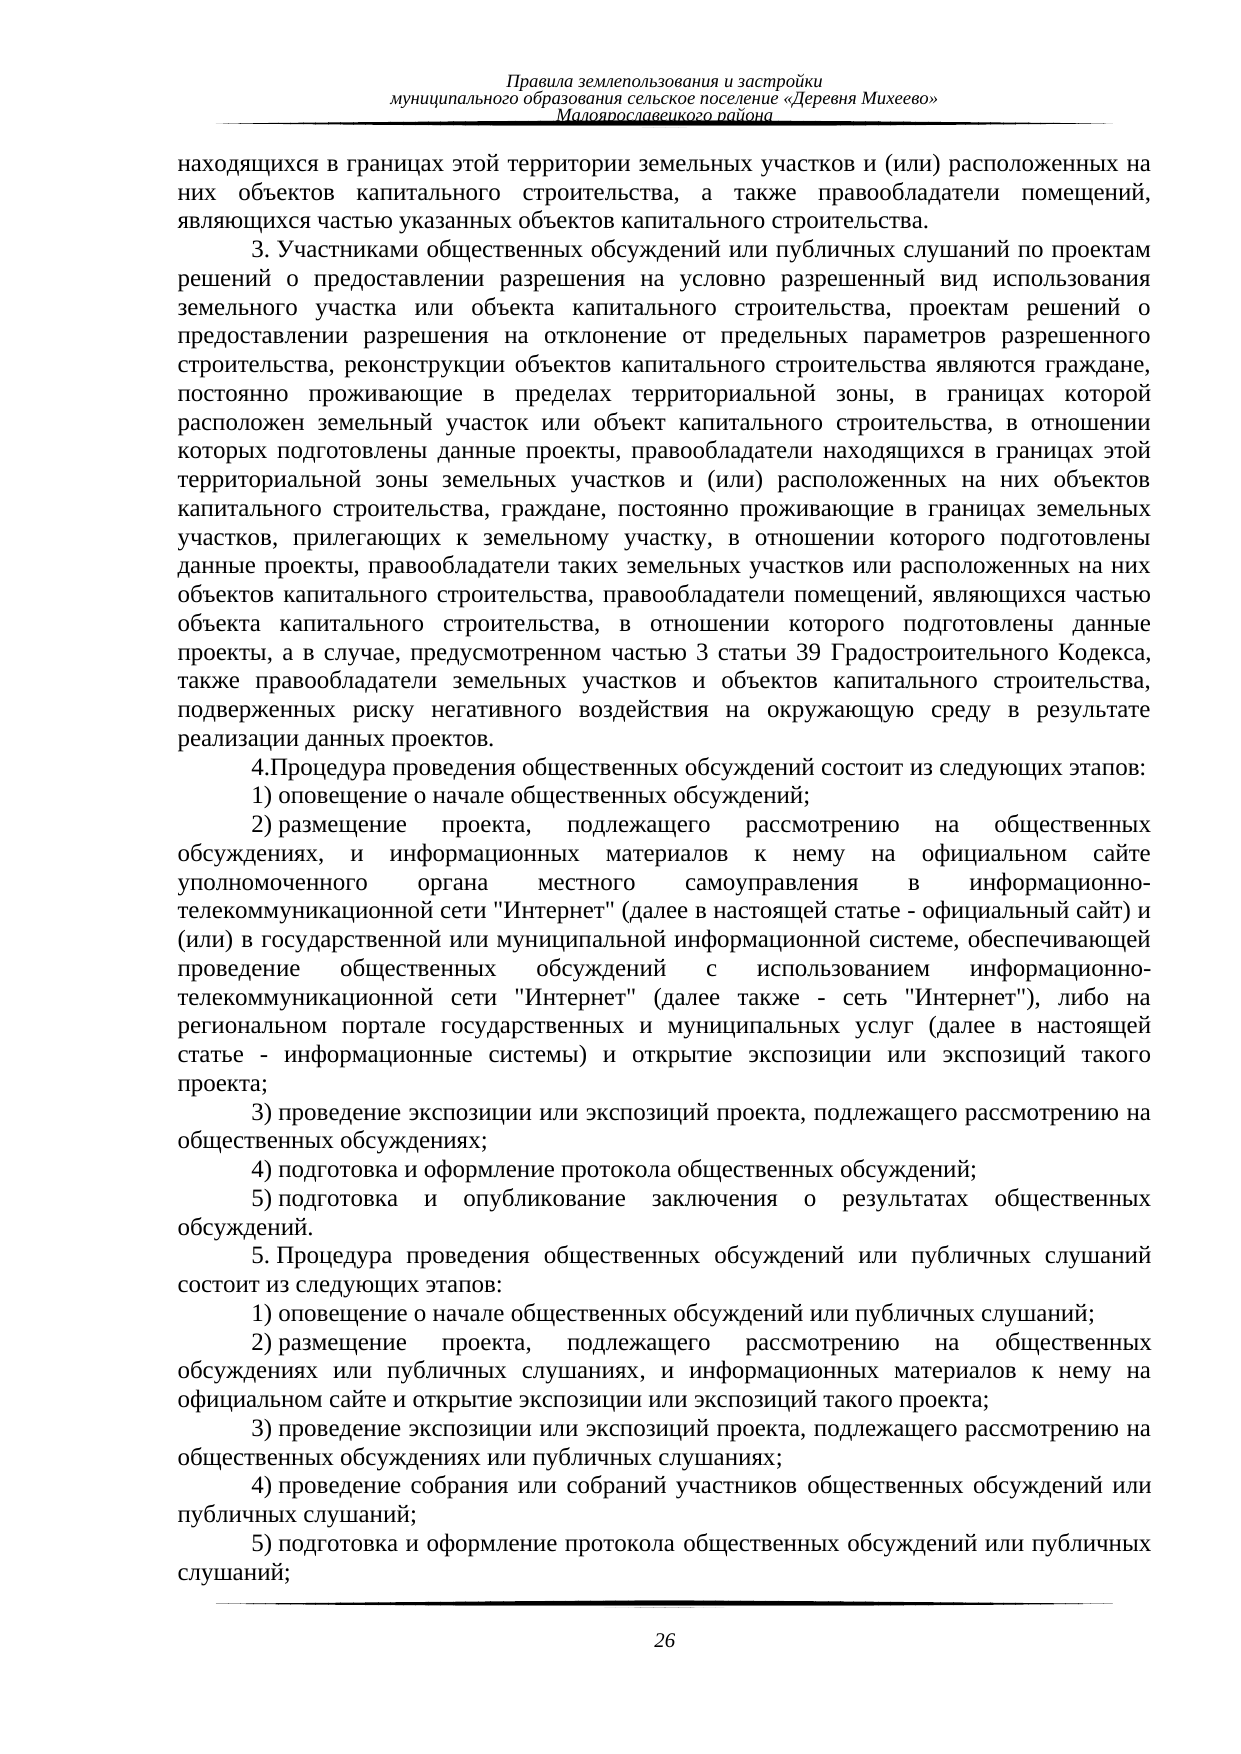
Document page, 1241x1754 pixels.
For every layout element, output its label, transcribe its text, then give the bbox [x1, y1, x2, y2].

text 3. Участниками общественных обсуждений или публичных слушаний по проектам решений о предоставлении разрешения на условно разрешенный вид использования земельного участка или объекта капитального строительства, проектам решений о предоставлении разрешения на отклонение от предельных параметров разрешенного строительства, реконструкции объектов капитального строительства являются граждане, постоянно проживающие в пределах территориальной зоны, в границах которой расположен земельный участок или объект капитального строительства, в отношении которых подготовлены данные проекты, правообладатели находящихся в границах этой территориальной зоны земельных участков и (или) расположенных на них объектов капитального строительства, граждане, постоянно проживающие в границах земельных участков, прилегающих к земельному участку, в отношении которого подготовлены данные проекты, правообладатели таких земельных участков или расположенных на них объектов капитального строительства, правообладатели помещений, являющихся частью объекта капитального строительства, в отношении которого подготовлены данные проекты, а в случае, предусмотренном частью 3 статьи 39 Градостроительного Кодекса, также правообладатели земельных участков и объектов капитального строительства, подверженных риску негативного воздействия на окружающую среду в результате реализации данных проектов. [177, 234, 1152, 752]
text 4) проведение собрания или собраний участников общественных обсуждений или публичных слушаний; [177, 1470, 1152, 1528]
text 5) подготовка и оформление протокола общественных обсуждений или публичных слушаний; [177, 1528, 1152, 1585]
text 5) подготовка и опубликование заключения о результатах общественных обсуждений. [177, 1183, 1152, 1240]
text 2) размещение проекта, подлежащего рассмотрению на общественных обсуждениях или публичных слушаниях, и информационных материалов к нему на официальном сайте и открытие экспозиции или экспозиций такого проекта; [177, 1327, 1152, 1413]
text 3) проведение экспозиции или экспозиций проекта, подлежащего рассмотрению на общественных обсуждениях; [177, 1097, 1152, 1154]
text 4.Процедура проведения общественных обсуждений состоит из следующих этапов: [177, 752, 1152, 780]
picture [215, 1600, 1113, 1608]
text 1) оповещение о начале общественных обсуждений; [177, 780, 1152, 809]
text 4) подготовка и оформление протокола общественных обсуждений; [177, 1154, 1152, 1183]
text 1) оповещение о начале общественных обсуждений или публичных слушаний; [177, 1298, 1152, 1327]
text 3) проведение экспозиции или экспозиций проекта, подлежащего рассмотрению на общественных обсуждениях или публичных слушаниях; [177, 1413, 1152, 1470]
text 5. Процедура проведения общественных обсуждений или публичных слушаний состоит из следующих этапов: [177, 1240, 1152, 1298]
picture [215, 119, 1113, 128]
text 2) размещение проекта, подлежащего рассмотрению на общественных обсуждениях, и информационных материалов к нему на официальном сайте уполномоченного органа местного самоуправления в информационно-телекоммуникационной сети "Интернет" (далее в настоящей статье - официальный сайт) и (или) в государственной или муниципальной информационной системе, обеспечивающей проведение общественных обсуждений с использованием информационно-телекоммуникационной сети "Интернет" (далее также - сеть "Интернет"), либо на региональном портале государственных и муниципальных услуг (далее в настоящей статье - информационные системы) и открытие экспозиции или экспозиций такого проекта; [177, 809, 1152, 1097]
